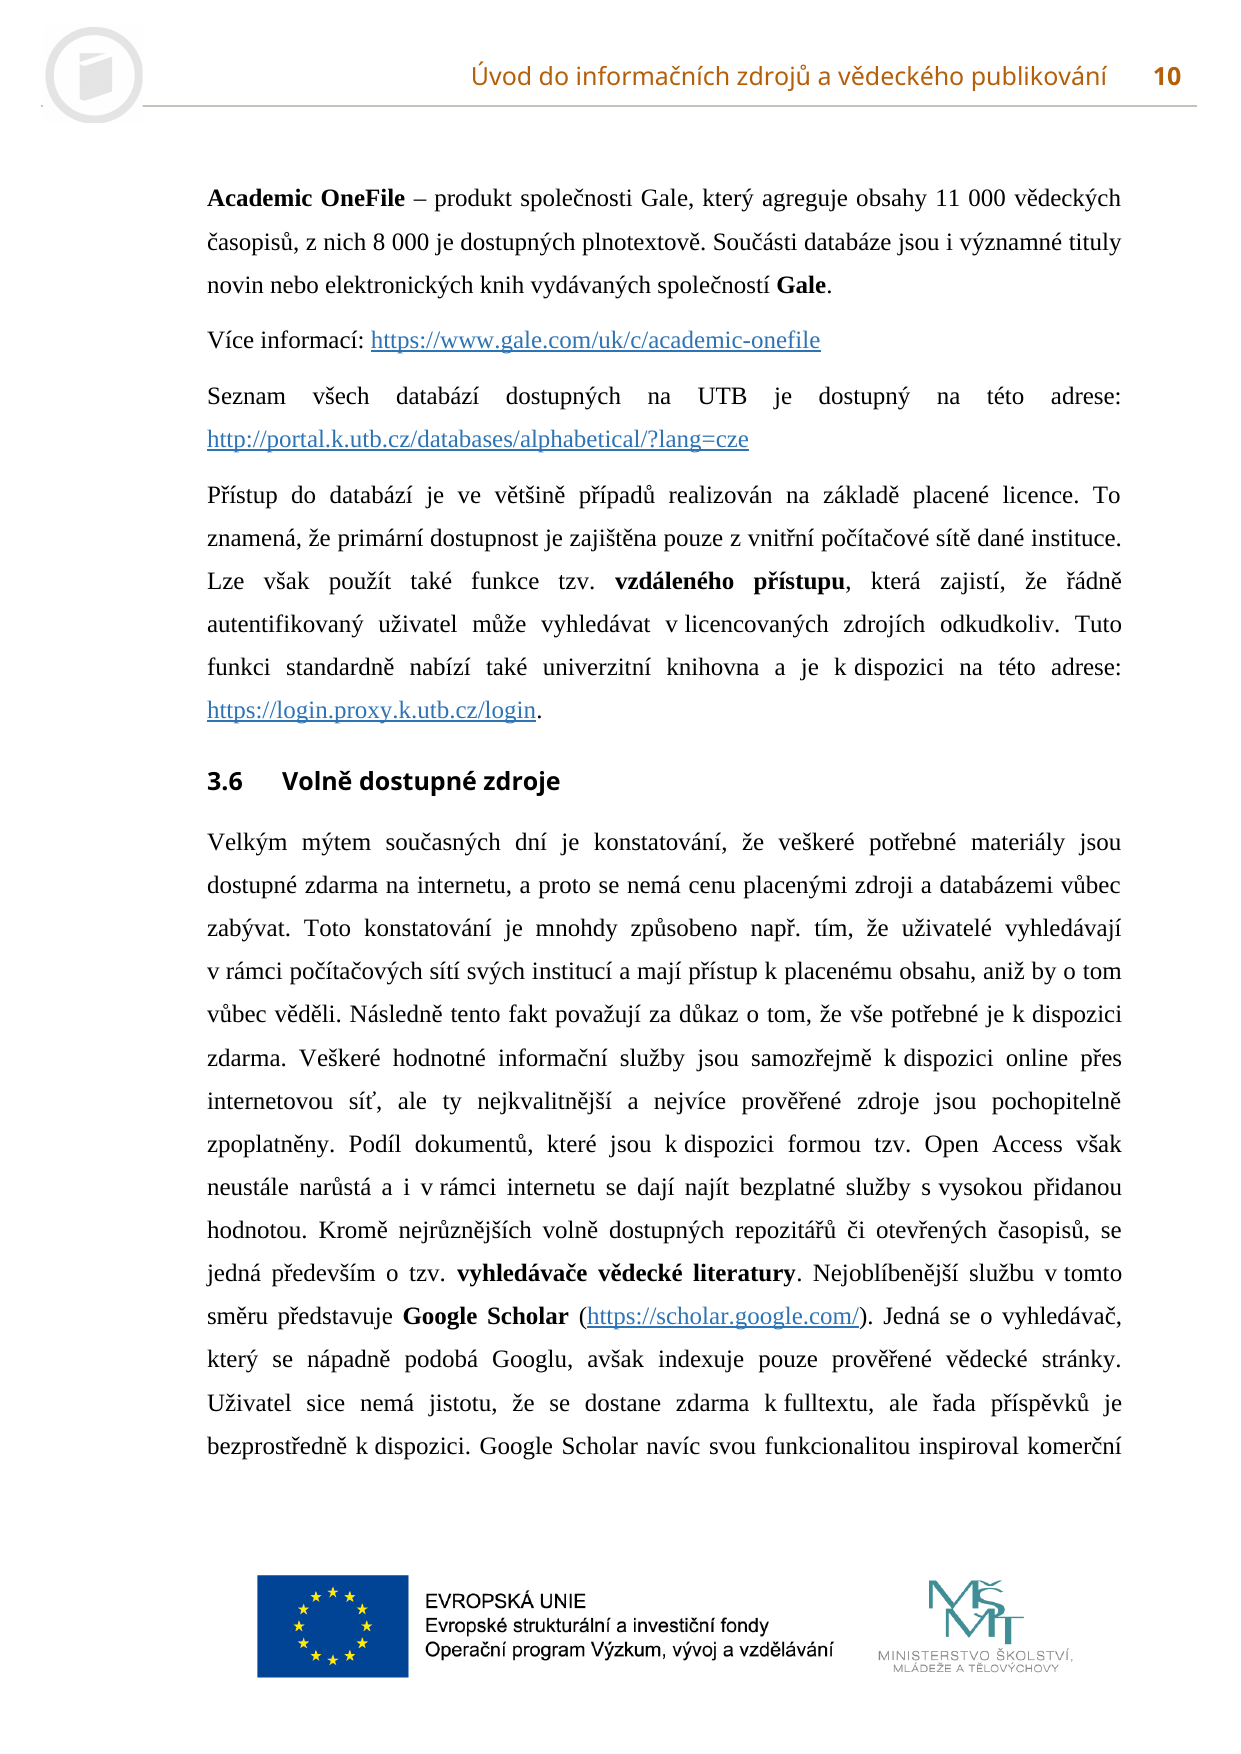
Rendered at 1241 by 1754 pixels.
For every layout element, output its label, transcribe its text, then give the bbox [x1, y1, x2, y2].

text Přístup do databází je ve většině případů realizován na základě placené licence. To znamená, že primární dostupnost je zajištěna pouze z vnitřní počítačové sítě dané instituce. Lze však použít také funkce tzv. vzdáleného přístupu, která zajistí, že řádně autentifikovaný uživatel může vyhledávat v licencovaných zdrojích odkudkoliv. Tuto funkci standardně nabízí také univerzitní knihovna a je k dispozici na této adrese: https://login.proxy.k.utb.cz/login. [207, 480, 1122, 724]
picture [206, 1524, 1123, 1728]
text Seznam všech databází dostupných na UTB je dostupný na této adrese: http://portal.k.utb.cz/databases/alphabetical/?lang=cze [207, 381, 1122, 453]
subtitle Volně dostupné zdroje [207, 763, 1122, 797]
text Academic OneFile – produkt společnosti Gale, který agreguje obsahy 11 000 vědeckých časopisů, z nich 8 000 je dostupných plnotextově. Součásti databáze jsou i významné tituly novin nebo elektronických knih vydávaných společností Gale. [207, 183, 1122, 298]
text Více informací: https://www.gale.com/uk/c/academic-onefile [207, 325, 1122, 354]
